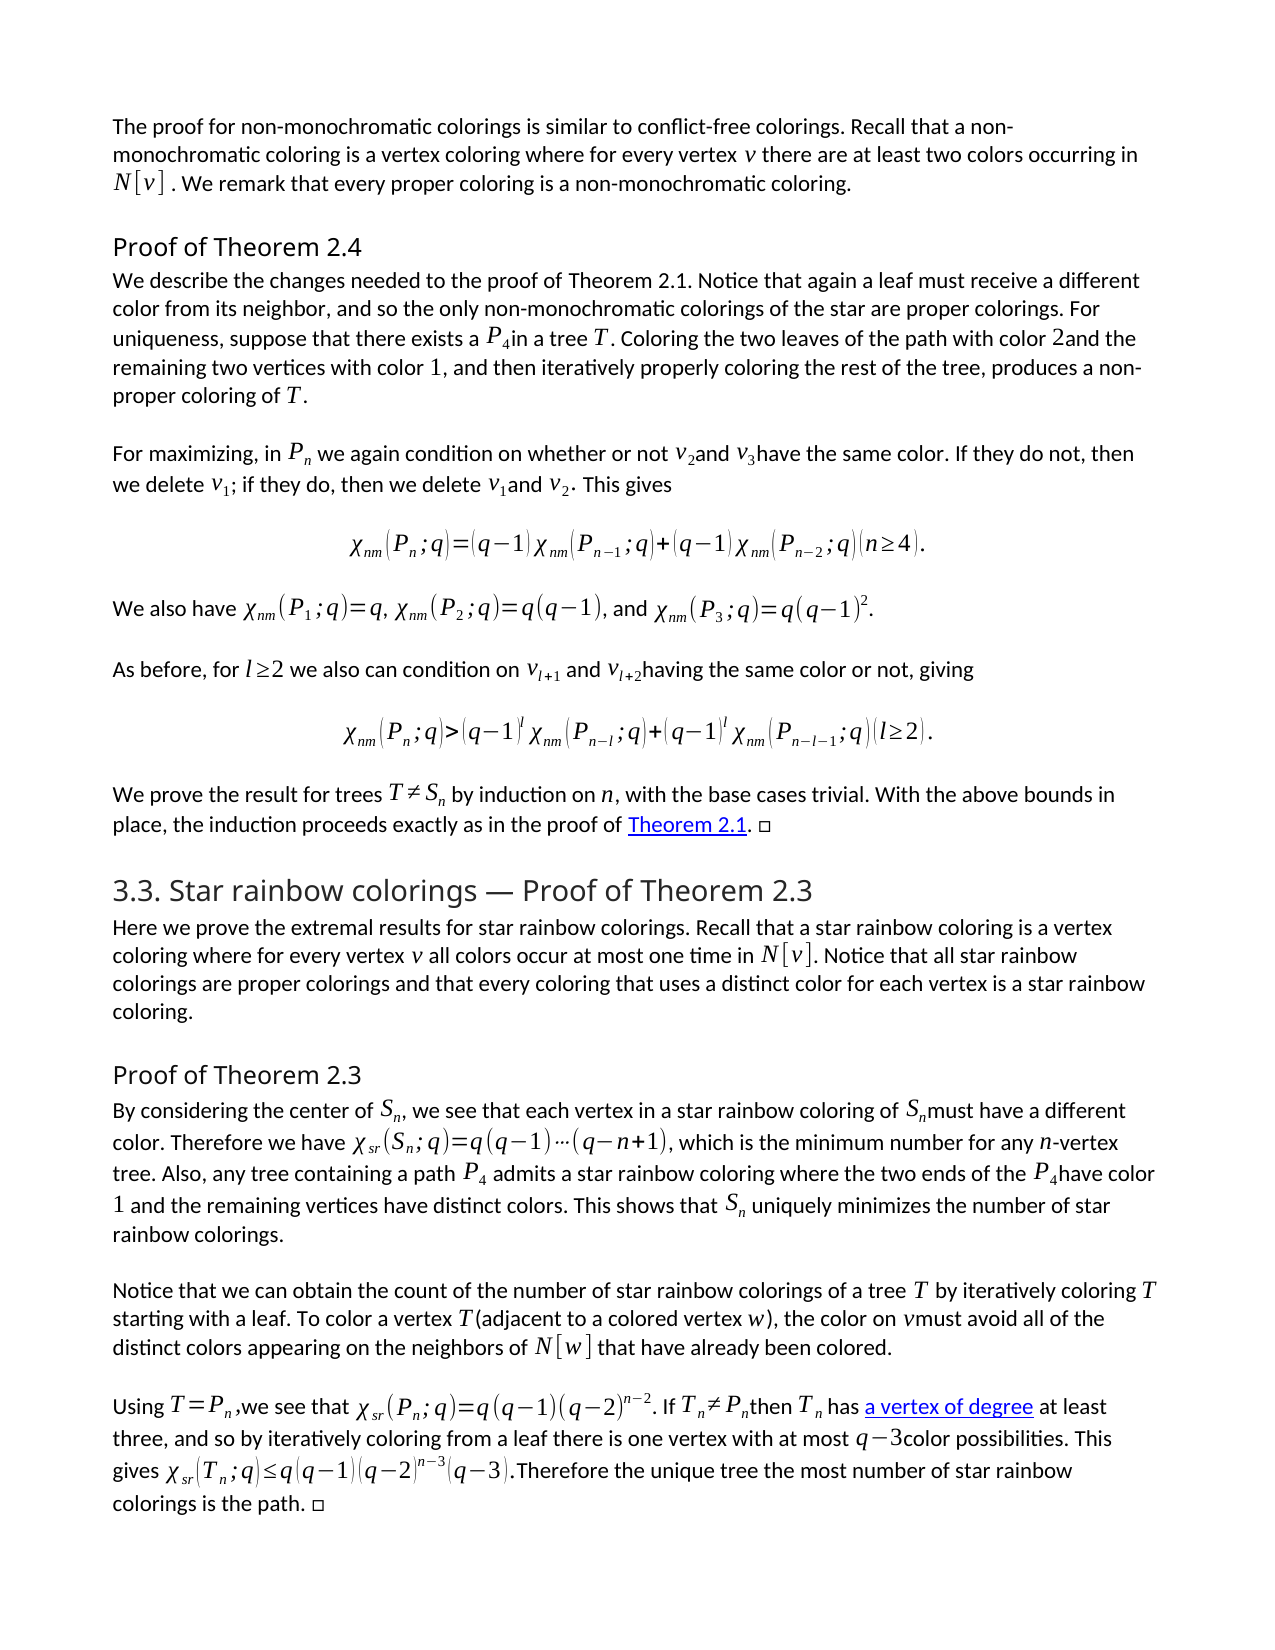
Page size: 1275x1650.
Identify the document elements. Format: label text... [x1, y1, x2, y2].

text The proof for non-monochromatic colorings is similar to conflict-free colorings. Recall that a non-monochromatic coloring is a vertex coloring where for every vertex there are at least two colors occurring in . We remark that every proper coloring is a non-monochromatic coloring. [112, 112, 1162, 197]
text We prove the result for trees by induction on , with the base cases trivial. With the above bounds in place, the induction proceeds exactly as in the proof of Theorem 2.1. □ [112, 778, 1162, 838]
text Using we see that . If then has a vertex of degree at least three, and so by iteratively coloring from a leaf there is one vertex with at most color possibilities. This gives Therefore the unique tree the most number of star rainbow colorings is the path. □ [112, 1389, 1162, 1517]
text For maximizing, in we again condition on whether or not and have the same color. If they do not, then we delete ; if they do, then we delete and This gives [112, 437, 1162, 500]
text Here we prove the extremal results for star rainbow colorings. Recall that a star rainbow coloring is a vertex coloring where for every vertex all colors occur at most one time in . Notice that all star rainbow colorings are proper colorings and that every coloring that uses a distinct color for each vertex is a star rainbow coloring. [112, 913, 1162, 1025]
text We also have , , and . [112, 591, 1162, 626]
text By considering the center of , we see that each vertex in a star rainbow coloring of must have a different color. Therefore we have , which is the minimum number for any -vertex tree. Also, any tree containing a path admits a star rainbow coloring where the two ends of the have color and the remaining vertices have distinct colors. This shows that uniquely minimizes the number of star rainbow colorings. [112, 1094, 1162, 1248]
text As before, for we also can condition on and having the same color or not, giving [112, 654, 1162, 685]
subtitle 3.3. Star rainbow colorings — Proof of Theorem 2.3 [112, 870, 1162, 910]
text Notice that we can obtain the count of the number of star rainbow colorings of a tree by iteratively coloring starting with a leaf. To color a vertex (adjacent to a colored vertex ), the color on must avoid all of the distinct colors appearing on the neighbors of that have already been colored. [112, 1276, 1162, 1361]
text We describe the changes needed to the proof of Theorem 2.1. Notice that again a leaf must receive a different color from its neighbor, and so the only non-monochromatic colorings of the star are proper colorings. For uniqueness, suppose that there exists a in a tree . Coloring the two leaves of the path with color and the remaining two vertices with color , and then iteratively properly coloring the rest of the tree, produces a non-proper coloring of . [112, 266, 1162, 409]
subtitle Proof of Theorem 2.3 [112, 1058, 1162, 1092]
subtitle Proof of Theorem 2.4 [112, 229, 1162, 263]
